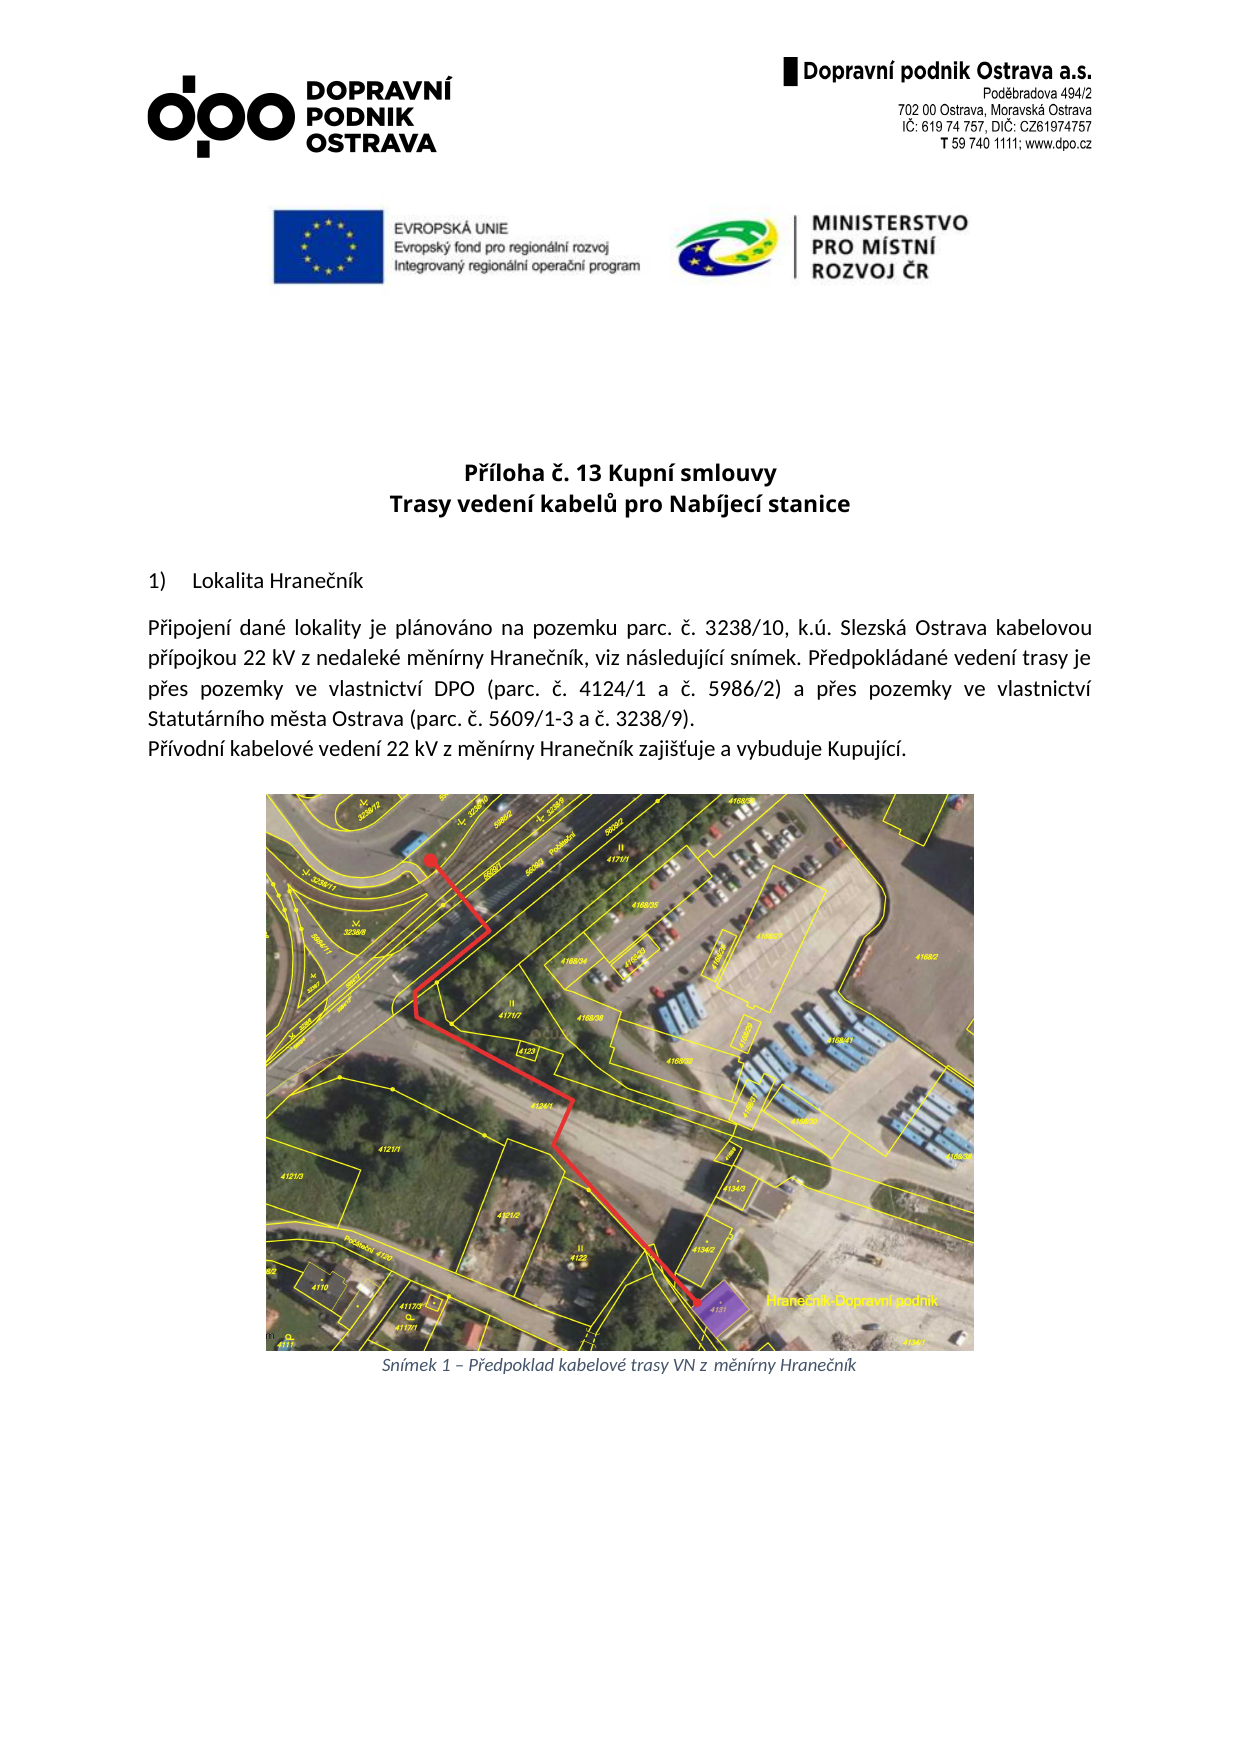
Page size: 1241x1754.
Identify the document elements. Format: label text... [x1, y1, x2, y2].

text Trasy vedení kabelů pro Nabíjecí stanice [148, 488, 1093, 519]
text Příloha č. 13 Kupní smlouvy [148, 457, 1093, 488]
picture [249, 185, 991, 308]
picture [266, 794, 974, 1351]
text Připojení dané lokality je plánováno na pozemku parc. č. 3238/10, k.ú. Slezská Ostrava kabelovou přípojkou 22 kV z nedaleké měnírny Hranečník, viz následující snímek. Předpokládané vedení trasy je přes pozemky ve vlastnictví DPO (parc. č. 4124/1 a č. 5986/2) a přes pozemky ve vlastnictví Statutárního města Ostrava (parc. č. 5609/1-3 a č. 3238/9). [148, 613, 1093, 732]
list Lokalita Hranečník [148, 566, 1093, 594]
picture [783, 57, 1092, 151]
text Přívodní kabelové vedení 22 kV z měnírny Hranečník zajišťuje a vybuduje Kupující. [148, 734, 1093, 762]
picture [147, 75, 453, 158]
